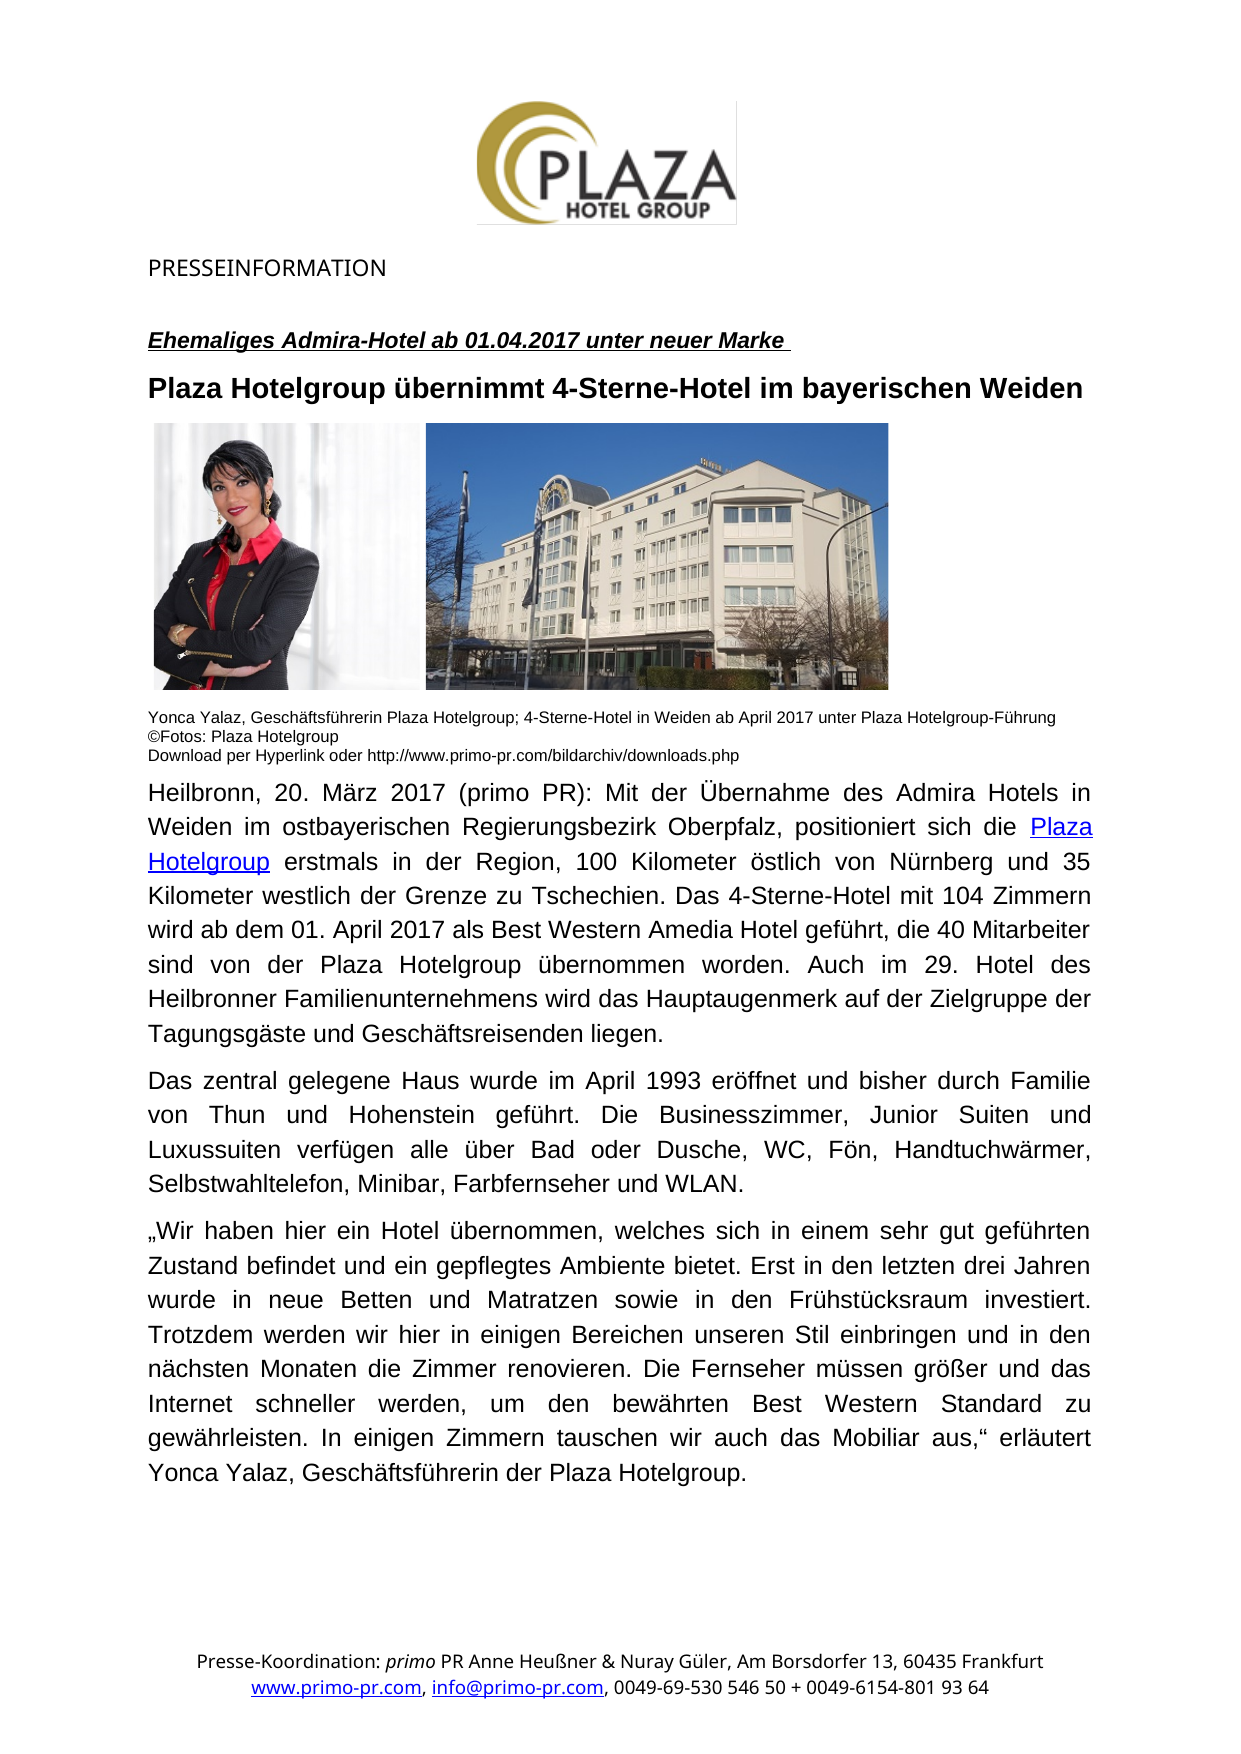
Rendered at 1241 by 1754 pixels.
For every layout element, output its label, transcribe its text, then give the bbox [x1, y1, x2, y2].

text Yonca Yalaz, Geschäftsführerin Plaza Hotelgroup; 4-Sterne-Hotel in Weiden ab April 2017 unter Plaza Hotelgroup-Führung [148, 708, 1226, 727]
picture [476, 101, 740, 228]
text Das zentral gelegene Haus wurde im April 1993 eröffnet und bisher durch Familie von Thun und Hohenstein geführt. Die Businesszimmer, Junior Suiten und Luxussuiten verfügen alle über Bad oder Dusche, WC, Fön, Handtuchwärmer, Selbstwahltelefon, Minibar, Farbfernseher und WLAN. [148, 1066, 1093, 1198]
text Heilbronn, 20. März 2017 (primo PR): Mit der Übernahme des Admira Hotels in Weiden im ostbayerischen Regierungsbezirk Oberpfalz, positioniert sich die Plaza Hotelgroup erstmals in der Region, 100 Kilometer östlich von Nürnberg und 35 Kilometer westlich der Grenze zu Tschechien. Das 4-Sterne-Hotel mit 104 Zimmern wird ab dem 01. April 2017 als Best Western Amedia Hotel geführt, die 40 Mitarbeiter sind von der Plaza Hotelgroup übernommen worden. Auch im 29. Hotel des Heilbronner Familienunternehmens wird das Hauptaugenmerk auf der Zielgruppe der Tagungsgäste und Geschäftsreisenden liegen. [148, 778, 1093, 1048]
picture [425, 423, 889, 690]
picture [153, 423, 420, 690]
text Download per Hyperlink oder http://www.primo-pr.com/bildarchiv/downloads.php [148, 746, 1226, 765]
text „Wir haben hier ein Hotel übernommen, welches sich in einem sehr gut geführten Zustand befindet und ein gepflegtes Ambiente bietet. Erst in den letzten drei Jahren wurde in neue Betten und Matratzen sowie in den Frühstücksraum investiert. Trotzdem werden wir hier in einigen Bereichen unseren Stil einbringen und in den nächsten Monaten die Zimmer renovieren. Die Fernseher müssen größer und das Internet schneller werden, um den bewährten Best Western Standard zu gewährleisten. In einigen Zimmern tauschen wir auch das Mobiliar aus,“ erläutert Yonca Yalaz, Geschäftsführerin der Plaza Hotelgroup. [148, 1216, 1093, 1486]
text ©Fotos: Plaza Hotelgroup [148, 727, 1226, 746]
text Ehemaliges Admira-Hotel ab 01.04.2017 unter neuer Marke [148, 327, 1093, 353]
text Plaza Hotelgroup übernimmt 4-Sterne-Hotel im bayerischen Weiden [148, 371, 1093, 404]
